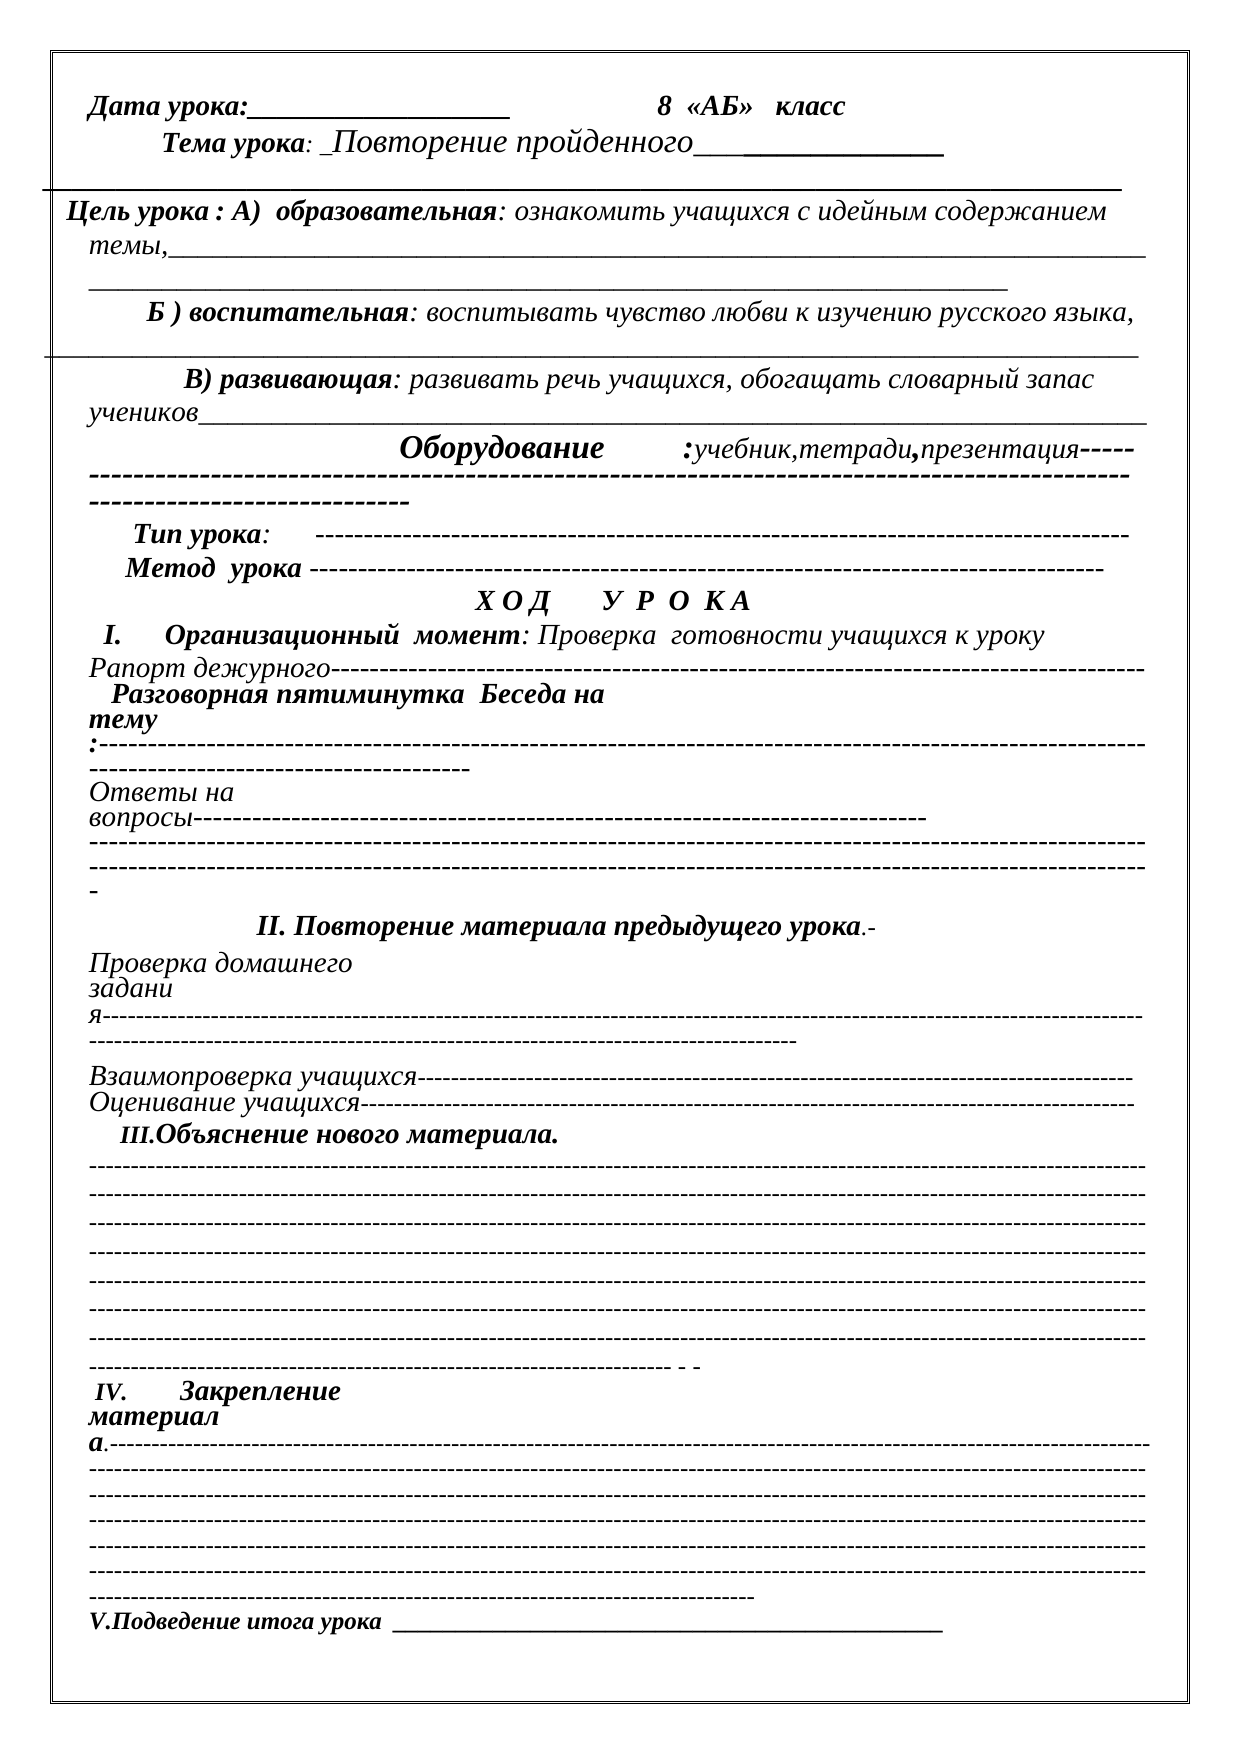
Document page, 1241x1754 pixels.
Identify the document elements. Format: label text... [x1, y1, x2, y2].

text Тема урока: _Повторение пройденного_______________ [53, 121, 1152, 160]
text темы,__________________________________________________________________________________________________________________________________ [89, 227, 1152, 294]
text Дата урока:__________________ 8 «АБ» класс [89, 88, 1152, 121]
text В) развивающая: развивать речь учащихся, обогащать словарный запас учеников_________________________________________________________________ [89, 361, 1152, 428]
text Метод урока ---------------------------------------------------------------------------------- [89, 550, 1152, 583]
text II. Повторение материала предыдущего урока.- [701, 915, 1152, 941]
text II. Повторение материала предыдущего урока.- [89, 915, 710, 941]
text Тип урока: ------------------------------------------------------------------------------------ [89, 516, 1152, 550]
text Х О Д У Р О К А [89, 583, 1152, 617]
text I. Организационный момент: Проверка готовности учащихся к уроку Рапорт дежурного------------------------------------------------------------------------------------ [89, 617, 1152, 684]
text Оборудование :учебник,тетради,презентация----- --------------------------------------------------------------------------------------------------------------------------- [89, 437, 1135, 516]
text V.Подведение итога урока ____________________________________________ [89, 1609, 1152, 1635]
text Разговорная пятиминутка Беседа на тему:-------------------------------------------------------------------------------------------------------------------------------------------------- [89, 684, 1152, 782]
text Цель урока : A) образовательная: ознакомить учащихся с идейным содержанием [53, 193, 1152, 227]
text IV. Закрепление материала.------------------------------------------------------------------------------------------------------------------------------------------------------------------------------------------------------------------------------------------------------------------------------------------------------------------------------------------------------------------------------------------------------------------------------------------------------------------------------------------------------------------------------------------------------------------------------------------------------------------------------------------------------------------------------------------------------------------------------------------------------------------------------------------------------------------------------------------------------------------------ [89, 1380, 1152, 1609]
text __________________________________________________________________________ [53, 160, 1152, 193]
text Взаимопроверка учащихся--------------------------------------------------------------------------------------Оценивание учащихся--------------------------------------------------------------------------------------------- [89, 1065, 1152, 1116]
text Б ) воспитательная: воспитывать чувство любви к изучению русского языка, ___________________________________________________________________________ [53, 294, 1152, 361]
text III.Объяснение нового материала. ----------------------------------------------------------------------------------------------------------------------------------------------------------------------------------------------------------------------------------------------------------------------------------------------------------------------------------------------------------------------------------------------------------------------------------------------------------------------------------------------------------------------------------------------------------------------------------------------------------------------------------------------------------------------------------------------------------------------------------------------------------------------------------------------------------------------------------------------------------------------------------------------------------------------------------------------------------------------------------------------- - - [89, 1116, 1152, 1380]
text Ответы на вопросы---------------------------------------------------------------------------------------------------------------------------------------------------------------------------------------------------------------------------------------------------------------------------------------------------- [89, 782, 1152, 904]
text Проверка домашнего задания------------------------------------------------------------------------------------------------------------------------------------------------------------------------------------------------------------------ [89, 952, 1152, 1054]
